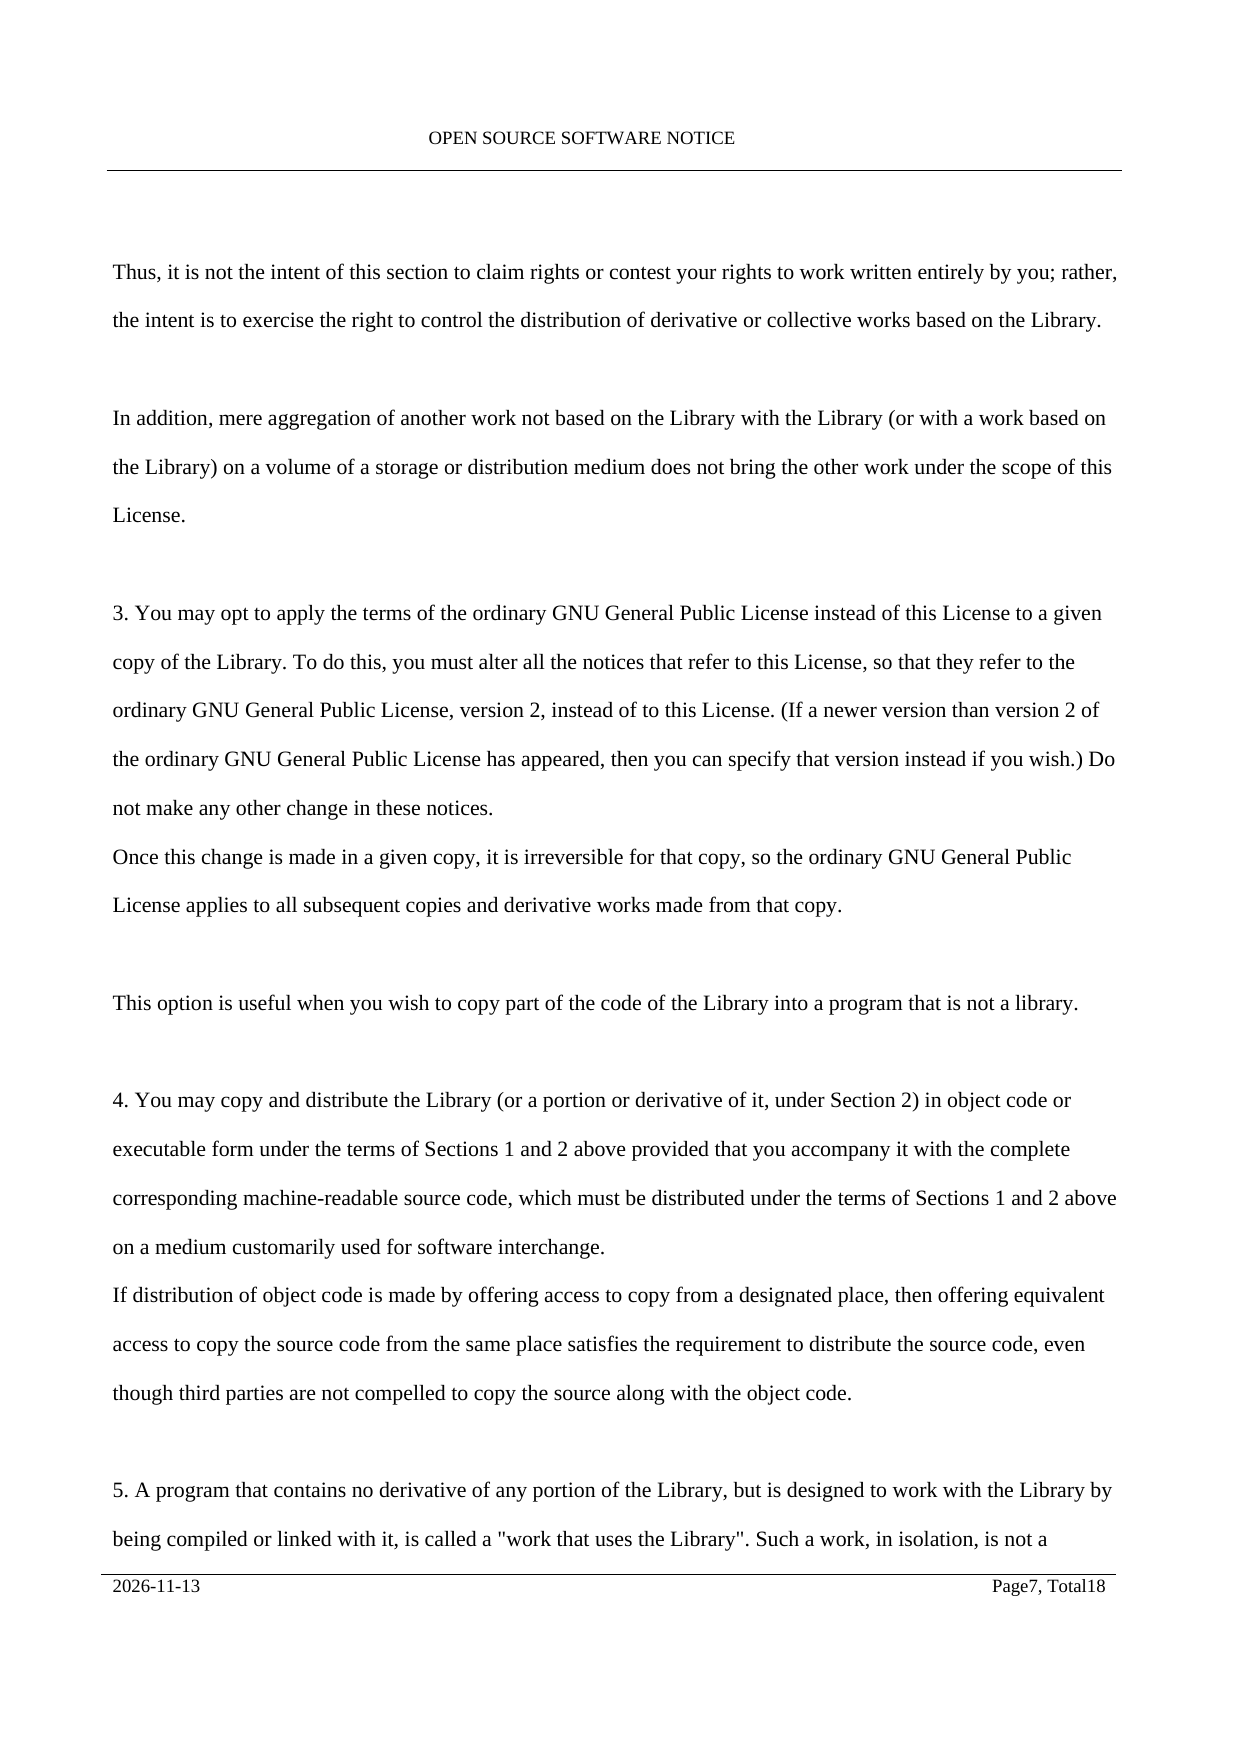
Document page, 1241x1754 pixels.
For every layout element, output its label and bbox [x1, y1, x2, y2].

text [112, 206, 1128, 1555]
